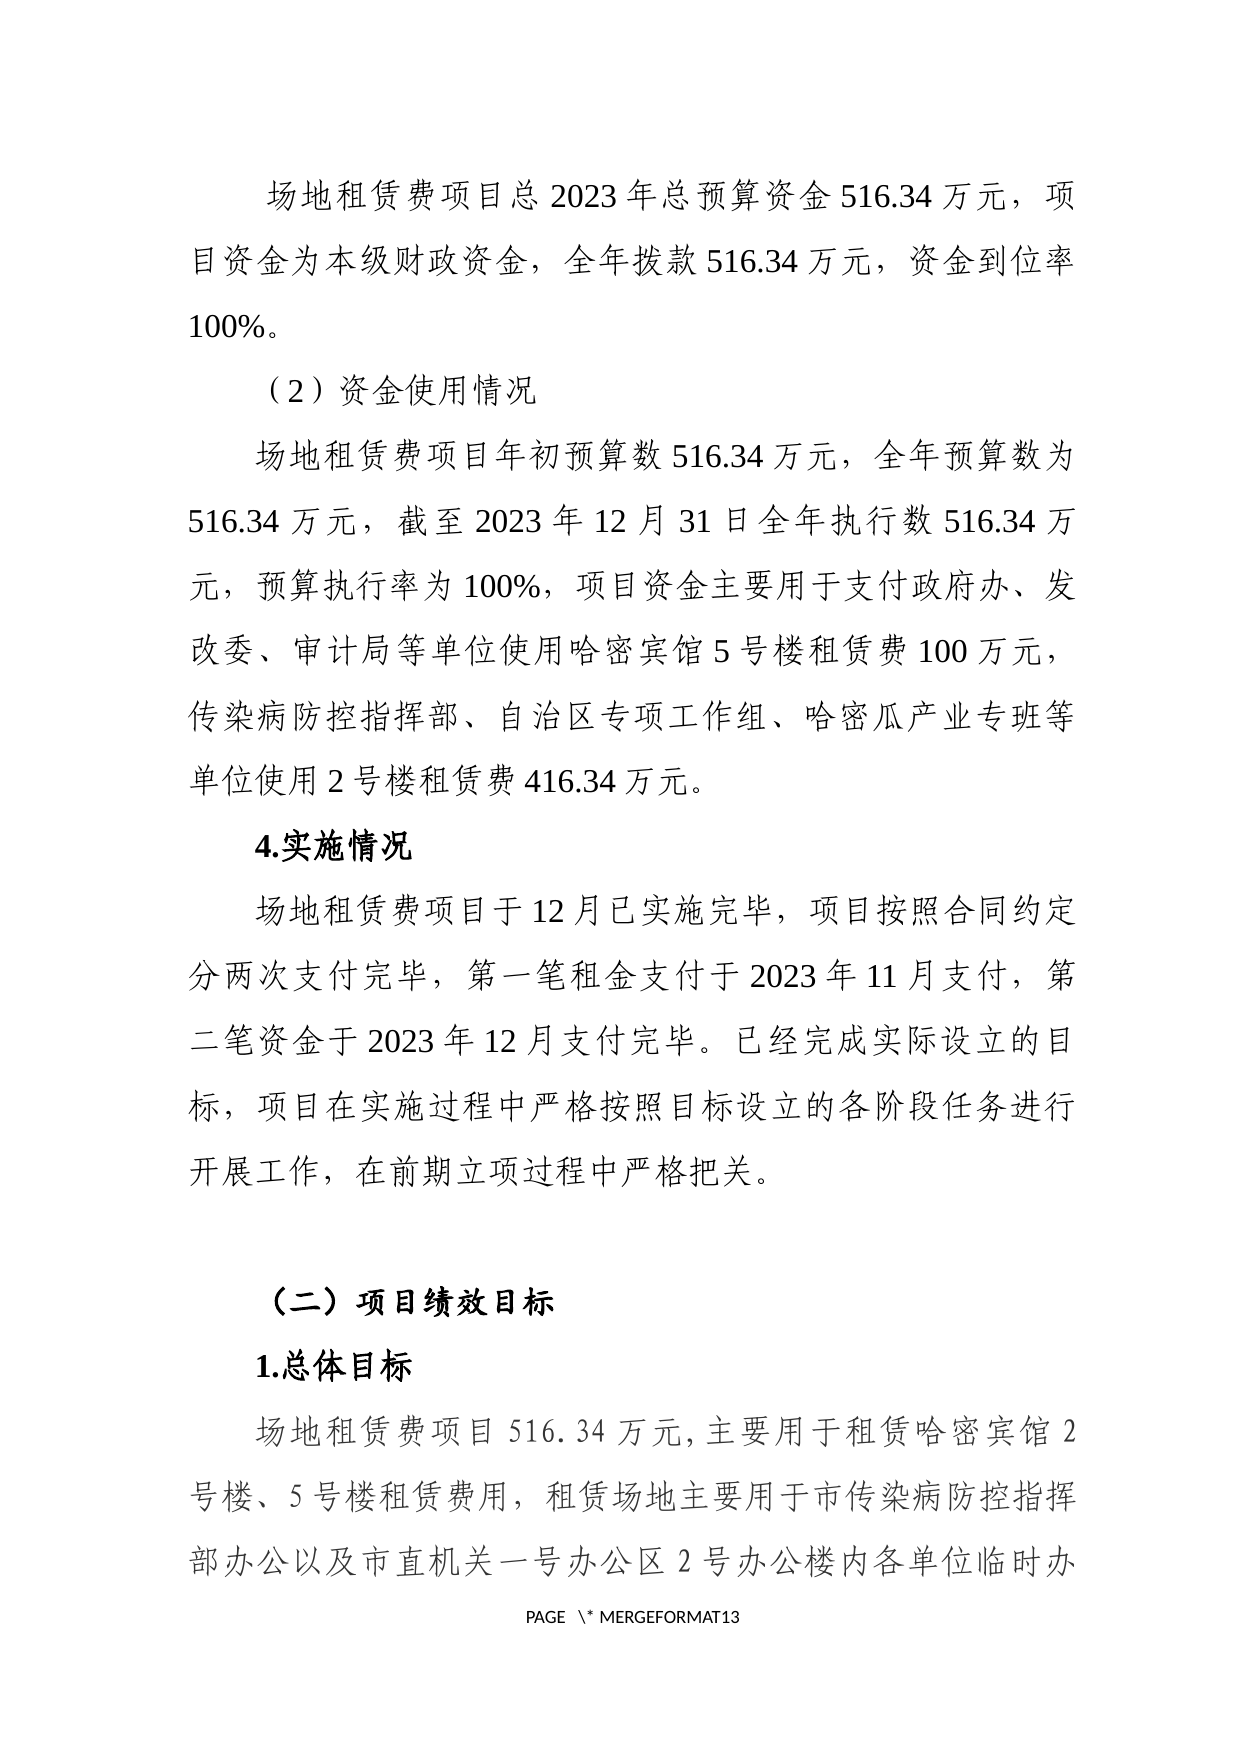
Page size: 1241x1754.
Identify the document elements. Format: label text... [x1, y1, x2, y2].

text 4.实施情况 [187, 812, 1078, 877]
text 场地租赁费项目于12月已实施完毕，项目按照合同约定分两次支付完毕，第一笔租金支付于2023年11月支付，第二笔资金于2023年12月支付完毕。已经完成实际设立的目标，项目在实施过程中严格按照目标设立的各阶段任务进行开展工作，在前期立项过程中严格把关。 [187, 877, 1078, 1202]
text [187, 1397, 1078, 1592]
text （2）资金使用情况 [187, 357, 1078, 422]
text 场地租赁费项目年初预算数516.34万元，全年预算数为516.34万元，截至2023年12月31日全年执行数516.34万元，预算执行率为100%，项目资金主要用于支付政府办、发改委、审计局等单位使用哈密宾馆5号楼租赁费100万元，传染病防控指挥部、自治区专项工作组、哈密瓜产业专班等单位使用2号楼租赁费416.34万元。 [187, 422, 1078, 812]
text 场地租赁费项目总2023年总预算资金516.34万元，项目资金为本级财政资金，全年拨款516.34万元，资金到位率100%。 [187, 162, 1078, 357]
text 1.总体目标 [187, 1332, 1078, 1397]
text （二）项目绩效目标 [187, 1267, 1078, 1332]
